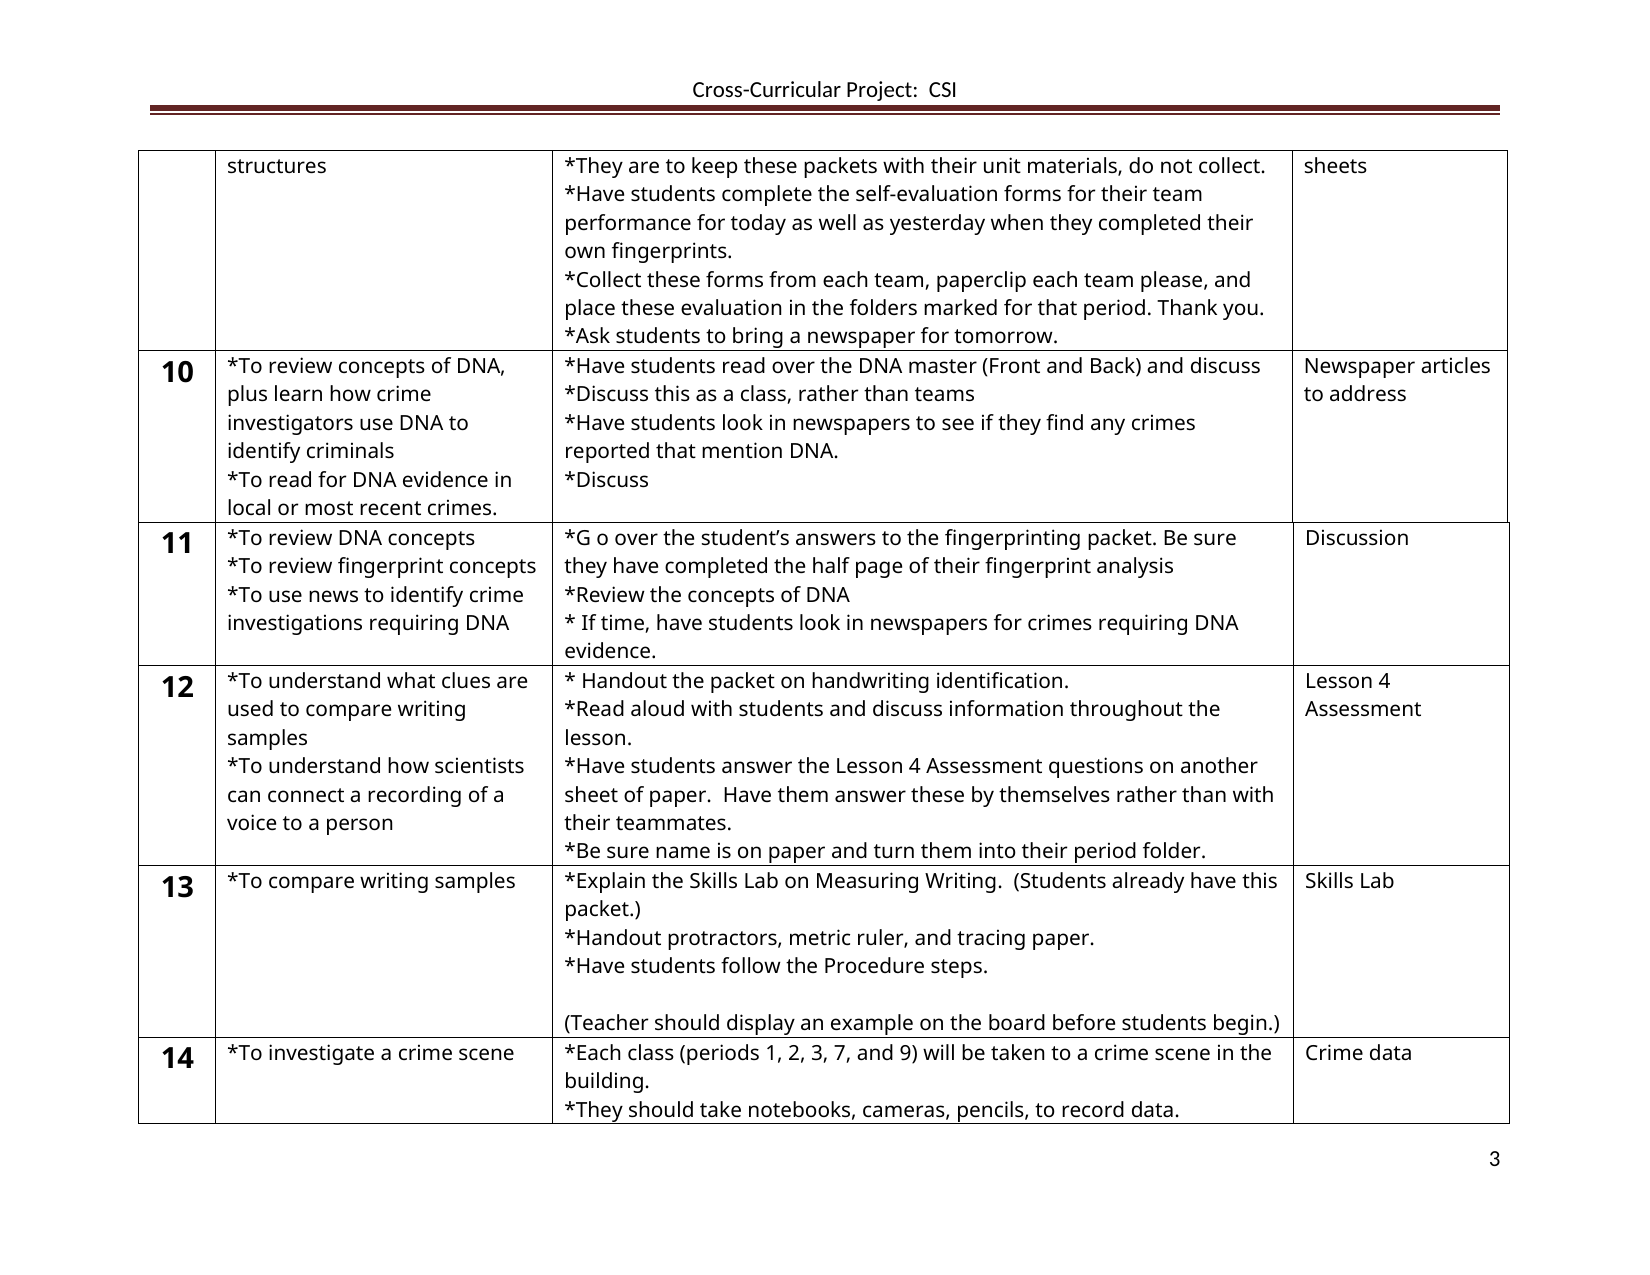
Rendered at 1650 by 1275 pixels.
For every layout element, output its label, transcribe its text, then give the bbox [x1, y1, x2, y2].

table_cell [216, 1038, 552, 1123]
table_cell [553, 1038, 1293, 1123]
table_cell *To review concepts of DNA, plus learn how crime investigators use DNA to identify criminals *To read for DNA evidence in local or most recent crimes. [216, 351, 552, 522]
table_cell 12 [139, 666, 215, 865]
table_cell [553, 151, 1292, 350]
table_cell Discussion [1294, 523, 1509, 665]
table_cell *To understand what clues are used to compare writing samples *To understand how scientists can connect a recording of a voice to a person [216, 666, 552, 865]
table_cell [1293, 151, 1507, 350]
table_cell * Handout the packet on handwriting identification. *Read aloud with students and discuss information throughout the lesson. *Have students answer the Lesson 4 Assessment questions on another sheet of paper. Have them answer these by themselves rather than with their teammates. *Be sure name is on paper and turn them into their period folder. [553, 666, 1293, 865]
table_cell 10 [139, 351, 215, 522]
table_cell Lesson 4 Assessment [1294, 666, 1509, 865]
table_cell 13 [139, 866, 215, 1037]
table_cell *To review DNA concepts *To review fingerprint concepts *To use news to identify crime investigations requiring DNA [216, 523, 552, 665]
table_cell *Explain the Skills Lab on Measuring Writing. (Students already have this packet.) *Handout protractors, metric ruler, and tracing paper. *Have students follow the Procedure steps. (Teacher should display an example on the board before students begin.) [553, 866, 1293, 1037]
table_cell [216, 151, 552, 350]
table_cell 09 [139, 151, 215, 350]
table_cell Skills Lab [1294, 866, 1509, 1037]
table_cell 11 [139, 523, 215, 665]
table_cell Newspaper articles to address [1293, 351, 1507, 522]
table_cell *To compare writing samples [216, 866, 552, 1037]
table_cell Crime data [1294, 1038, 1509, 1123]
table_cell *G o over the student’s answers to the fingerprinting packet. Be sure they have completed the half page of their fingerprint analysis *Review the concepts of DNA * If time, have students look in newspapers for crimes requiring DNA evidence. [553, 523, 1293, 665]
table_cell 14 [139, 1038, 215, 1123]
table_cell *Have students read over the DNA master (Front and Back) and discuss *Discuss this as a class, rather than teams *Have students look in newspapers to see if they find any crimes reported that mention DNA. *Discuss [553, 351, 1292, 522]
